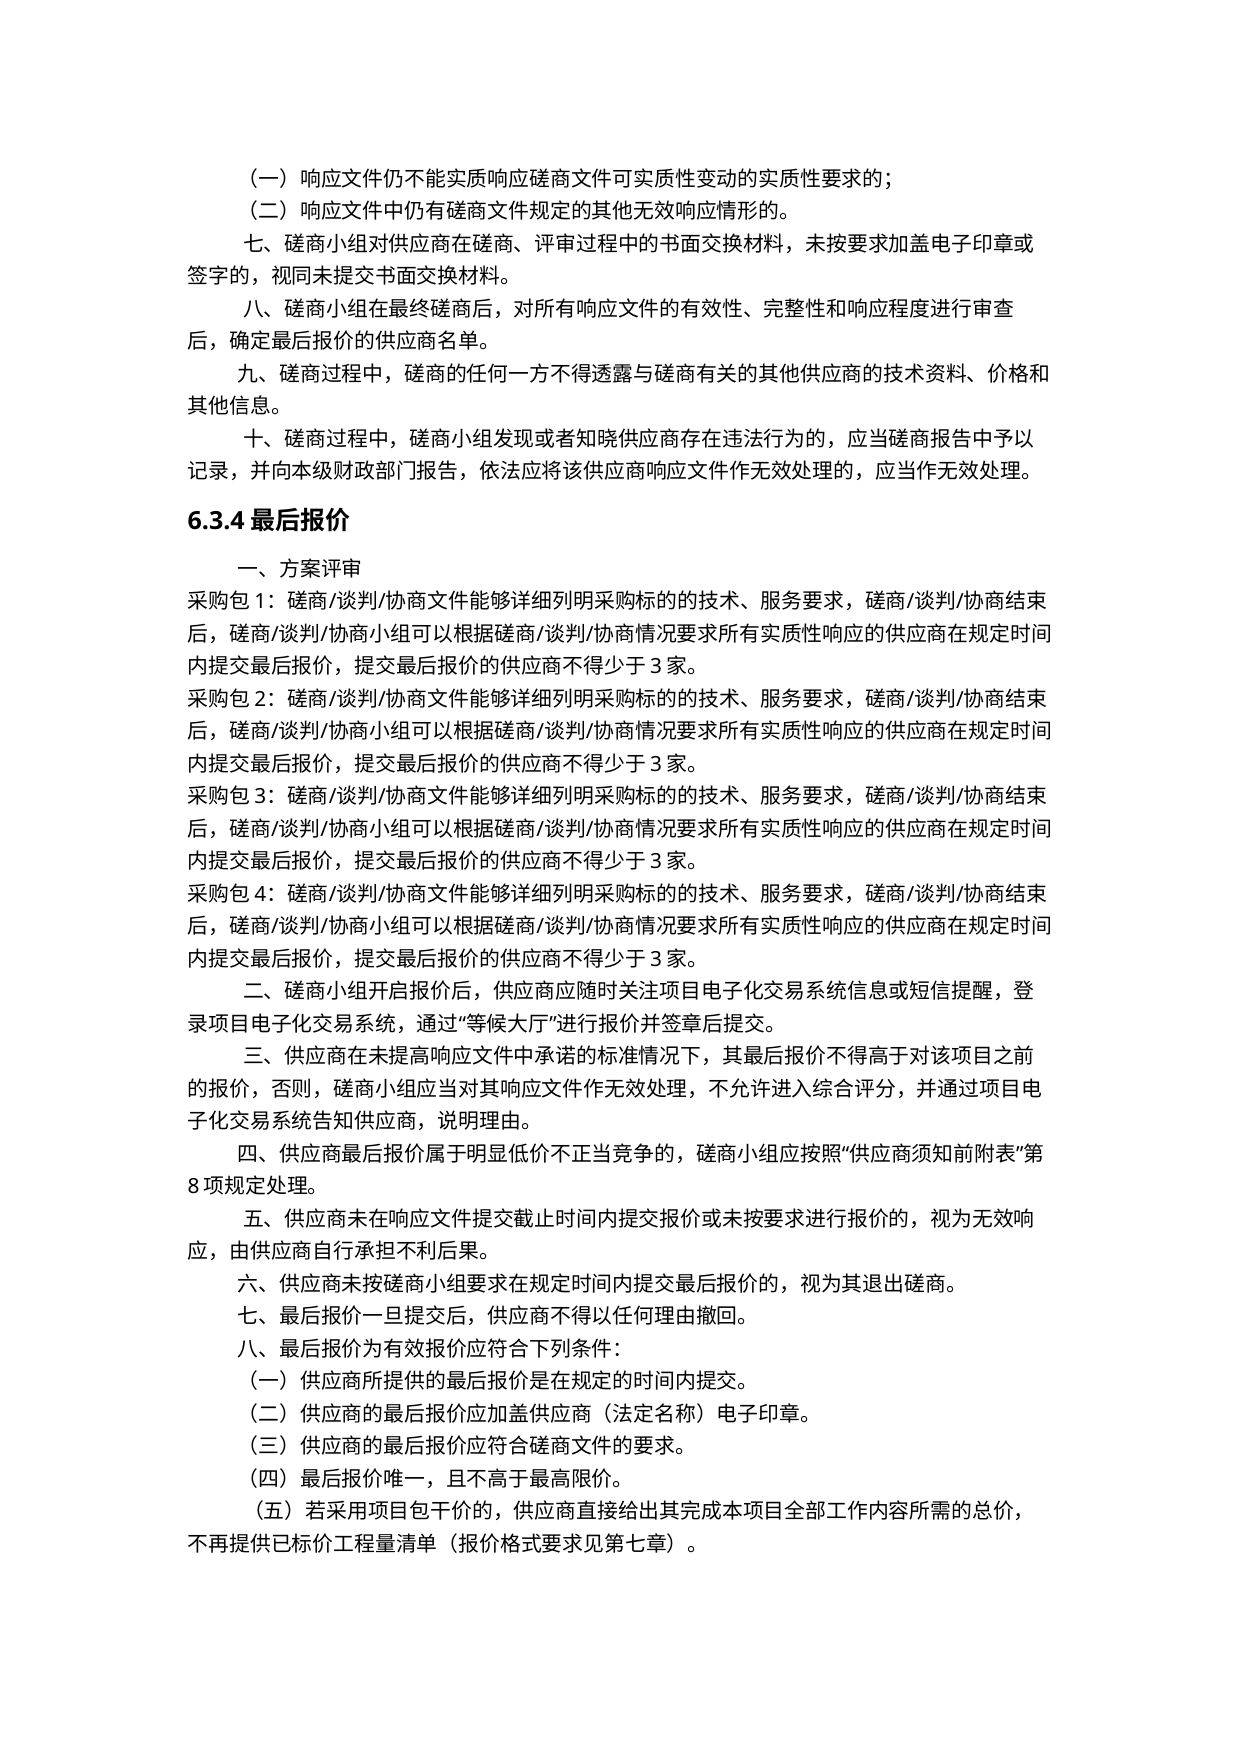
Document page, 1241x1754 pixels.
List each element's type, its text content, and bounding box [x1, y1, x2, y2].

text 6.3.4最后报价 [187, 487, 1053, 552]
text 十、磋商过程中，磋商小组发现或者知晓供应商存在违法行为的，应当磋商报告中予以记录，并向本级财政部门报告，依法应将该供应商响应文件作无效处理的，应当作无效处理。 [187, 422, 1053, 487]
text 采购包2：磋商/谈判/协商文件能够详细列明采购标的的技术、服务要求，磋商/谈判/协商结束后，磋商/谈判/协商小组可以根据磋商/谈判/协商情况要求所有实质性响应的供应商在规定时间内提交最后报价，提交最后报价的供应商不得少于3家。 [187, 682, 1053, 779]
text （一）响应文件仍不能实质响应磋商文件可实质性变动的实质性要求的； [187, 162, 1053, 194]
text （二）响应文件中仍有磋商文件规定的其他无效响应情形的。 [187, 194, 1053, 227]
text 采购包1：磋商/谈判/协商文件能够详细列明采购标的的技术、服务要求，磋商/谈判/协商结束后，磋商/谈判/协商小组可以根据磋商/谈判/协商情况要求所有实质性响应的供应商在规定时间内提交最后报价，提交最后报价的供应商不得少于3家。 [187, 584, 1053, 682]
text 八、最后报价为有效报价应符合下列条件： [187, 1332, 1053, 1364]
text 九、磋商过程中，磋商的任何一方不得透露与磋商有关的其他供应商的技术资料、价格和其他信息。 [187, 357, 1053, 422]
text 五、供应商未在响应文件提交截止时间内提交报价或未按要求进行报价的，视为无效响应，由供应商自行承担不利后果。 [187, 1202, 1053, 1267]
text （一）供应商所提供的最后报价是在规定的时间内提交。 [187, 1364, 1053, 1397]
text 六、供应商未按磋商小组要求在规定时间内提交最后报价的，视为其退出磋商。 [187, 1267, 1053, 1299]
text 一、方案评审 [187, 552, 1053, 584]
text （二）供应商的最后报价应加盖供应商（法定名称）电子印章。 [187, 1397, 1053, 1429]
text （三）供应商的最后报价应符合磋商文件的要求。 [187, 1429, 1053, 1462]
text 七、磋商小组对供应商在磋商、评审过程中的书面交换材料，未按要求加盖电子印章或签字的，视同未提交书面交换材料。 [187, 227, 1053, 292]
text 采购包3：磋商/谈判/协商文件能够详细列明采购标的的技术、服务要求，磋商/谈判/协商结束后，磋商/谈判/协商小组可以根据磋商/谈判/协商情况要求所有实质性响应的供应商在规定时间内提交最后报价，提交最后报价的供应商不得少于3家。 [187, 779, 1053, 877]
text 四、供应商最后报价属于明显低价不正当竞争的，磋商小组应按照“供应商须知前附表”第8项规定处理。 [187, 1137, 1053, 1202]
text 三、供应商在未提高响应文件中承诺的标准情况下，其最后报价不得高于对该项目之前的报价，否则，磋商小组应当对其响应文件作无效处理，不允许进入综合评分，并通过项目电子化交易系统告知供应商，说明理由。 [187, 1039, 1053, 1137]
text 采购包4：磋商/谈判/协商文件能够详细列明采购标的的技术、服务要求，磋商/谈判/协商结束后，磋商/谈判/协商小组可以根据磋商/谈判/协商情况要求所有实质性响应的供应商在规定时间内提交最后报价，提交最后报价的供应商不得少于3家。 [187, 877, 1053, 974]
text （四）最后报价唯一，且不高于最高限价。 [187, 1462, 1053, 1494]
text 七、最后报价一旦提交后，供应商不得以任何理由撤回。 [187, 1299, 1053, 1332]
text 二、磋商小组开启报价后，供应商应随时关注项目电子化交易系统信息或短信提醒，登录项目电子化交易系统，通过“等候大厅”进行报价并签章后提交。 [187, 974, 1053, 1039]
text 八、磋商小组在最终磋商后，对所有响应文件的有效性、完整性和响应程度进行审查后，确定最后报价的供应商名单。 [187, 292, 1053, 357]
text （五）若采用项目包干价的，供应商直接给出其完成本项目全部工作内容所需的总价，不再提供已标价工程量清单（报价格式要求见第七章）。 [187, 1494, 1053, 1559]
